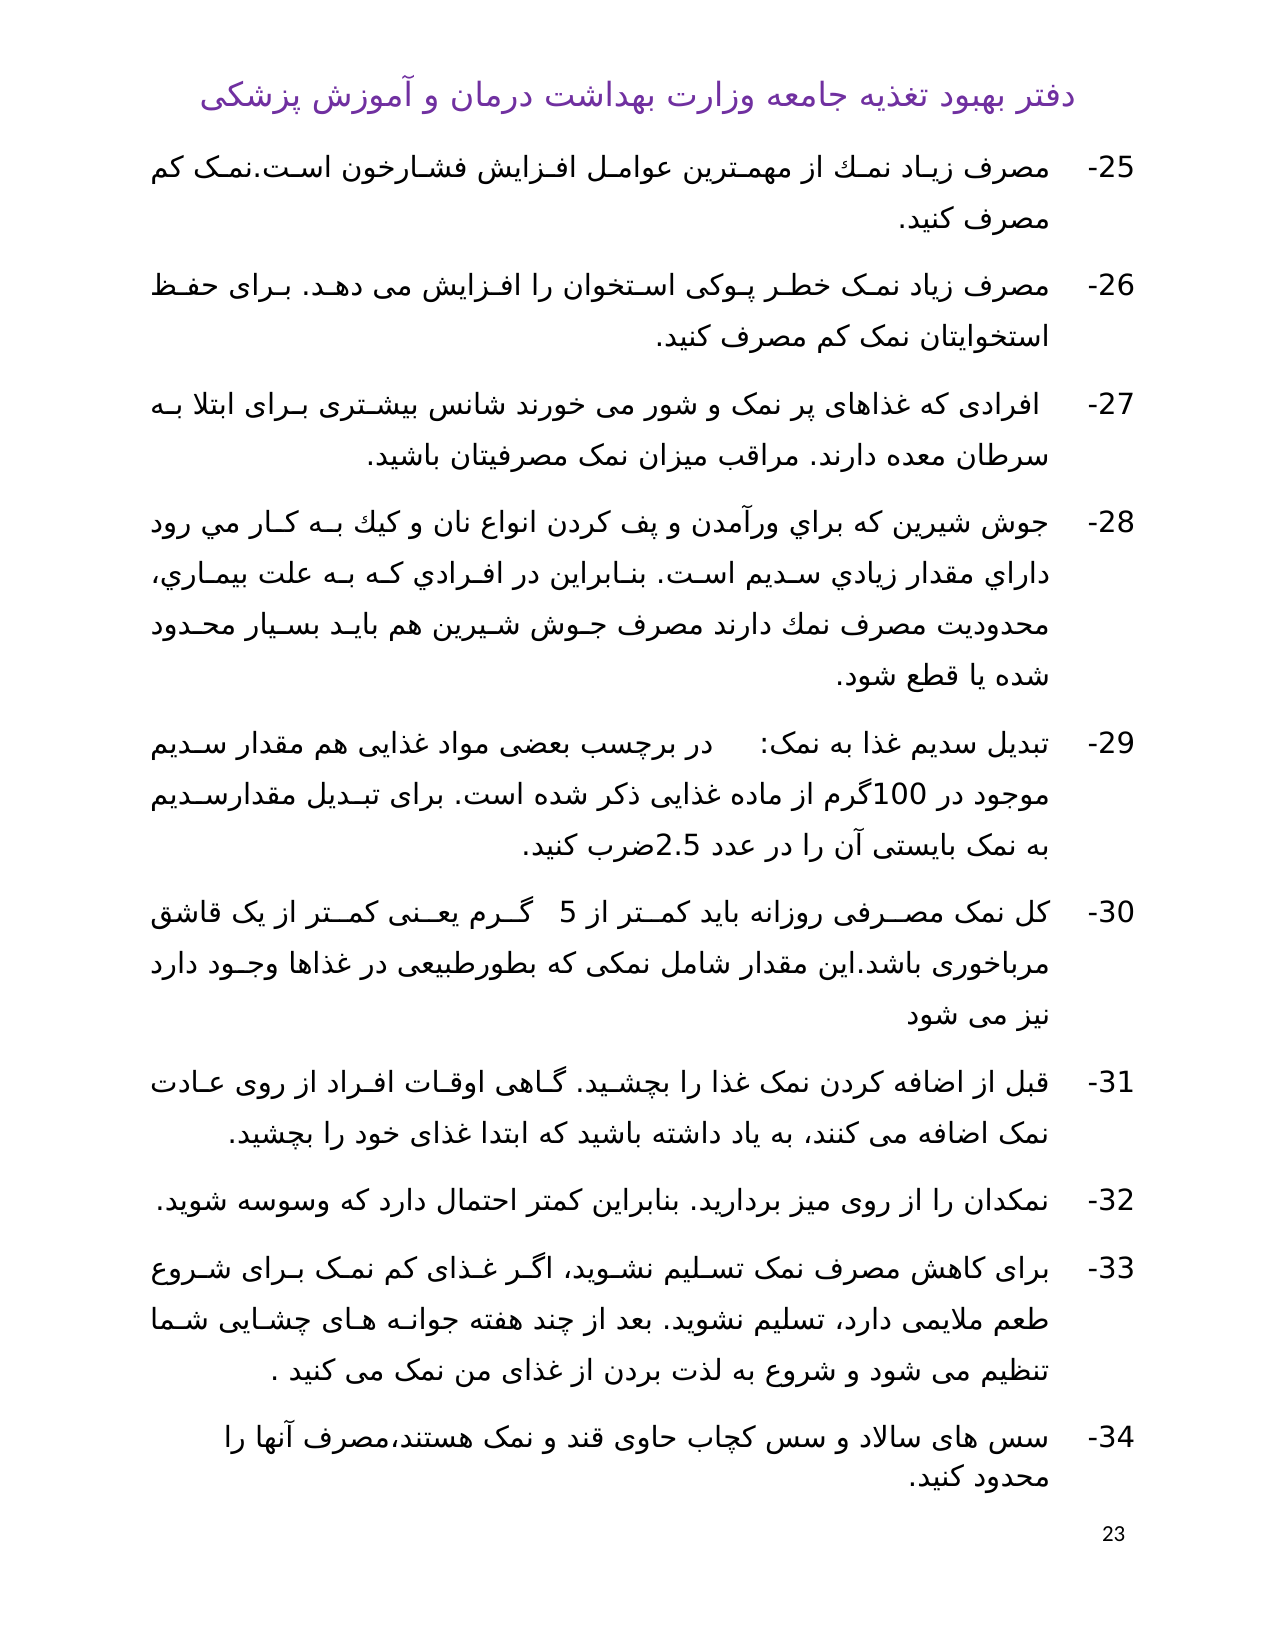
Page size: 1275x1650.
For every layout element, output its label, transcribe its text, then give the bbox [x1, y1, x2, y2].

list مصرف زیاد نمک خطر پوکی استخوان را افزایش می دهد. برای حفظ استخوایتان نمک کم مصرف کنید. [150, 268, 1087, 353]
list افرادی که غذاهای پر نمک و شور می خورند شانس بیشتری برای ابتلا به سرطان معده دارند. مراقب میزان نمک مصرفیتان باشید. [150, 387, 1087, 472]
list مصرف زياد نمك از مهمترين عوامل افزايش فشارخون است.نمک کم مصرف کنید. [150, 150, 1087, 235]
list کل نمک مصرفی روزانه باید کمتر از 5 گرم یعنی کمتر از یک قاشق مرباخوری باشد.این مقدار شامل نمکی که بطورطبیعی در غذاها وجود دارد نیز می شود [150, 896, 1087, 1031]
list سس های سالاد و سس کچاب حاوی قند و نمک هستند،مصرف آنها را محدود کنید. [150, 1421, 1087, 1493]
list جوش شيرين كه براي ورآمدن و پف كردن انواع نان و كيك به كار مي رود داراي مقدار زيادي سديم است. بنابراين در افرادي كه به علت بيماري، محدوديت مصرف نمك دارند مصرف جوش شيرين هم بايد بسيار محدود شده يا قطع شود. [150, 506, 1087, 692]
list برای کاهش مصرف نمک تسلیم نشوید، اگر غذای کم نمک برای شروع طعم ملایمی دارد، تسلیم نشوید. بعد از چند هفته جوانه های چشایی شما تنظیم می شود و شروع به لذت بردن از غذای من نمک می کنید . [150, 1251, 1087, 1387]
list نمکدان را از روی میز بردارید. بنابراین کمتر احتمال دارد که وسوسه شوید. [150, 1183, 1087, 1217]
list تبدیل سدیم غذا به نمک: در برچسب بعضی مواد غذایی هم مقدار سدیم موجود در 100گرم از ماده غذایی ذکر شده است. برای تبدیل مقدارسدیم به نمک بایستی آن را در عدد 2.5ضرب کنید. [150, 726, 1087, 862]
list قبل از اضافه کردن نمک غذا را بچشید. گاهی اوقات افراد از روی عادت نمک اضافه می کنند، به یاد داشته باشید که ابتدا غذای خود را بچشید. [150, 1065, 1087, 1150]
